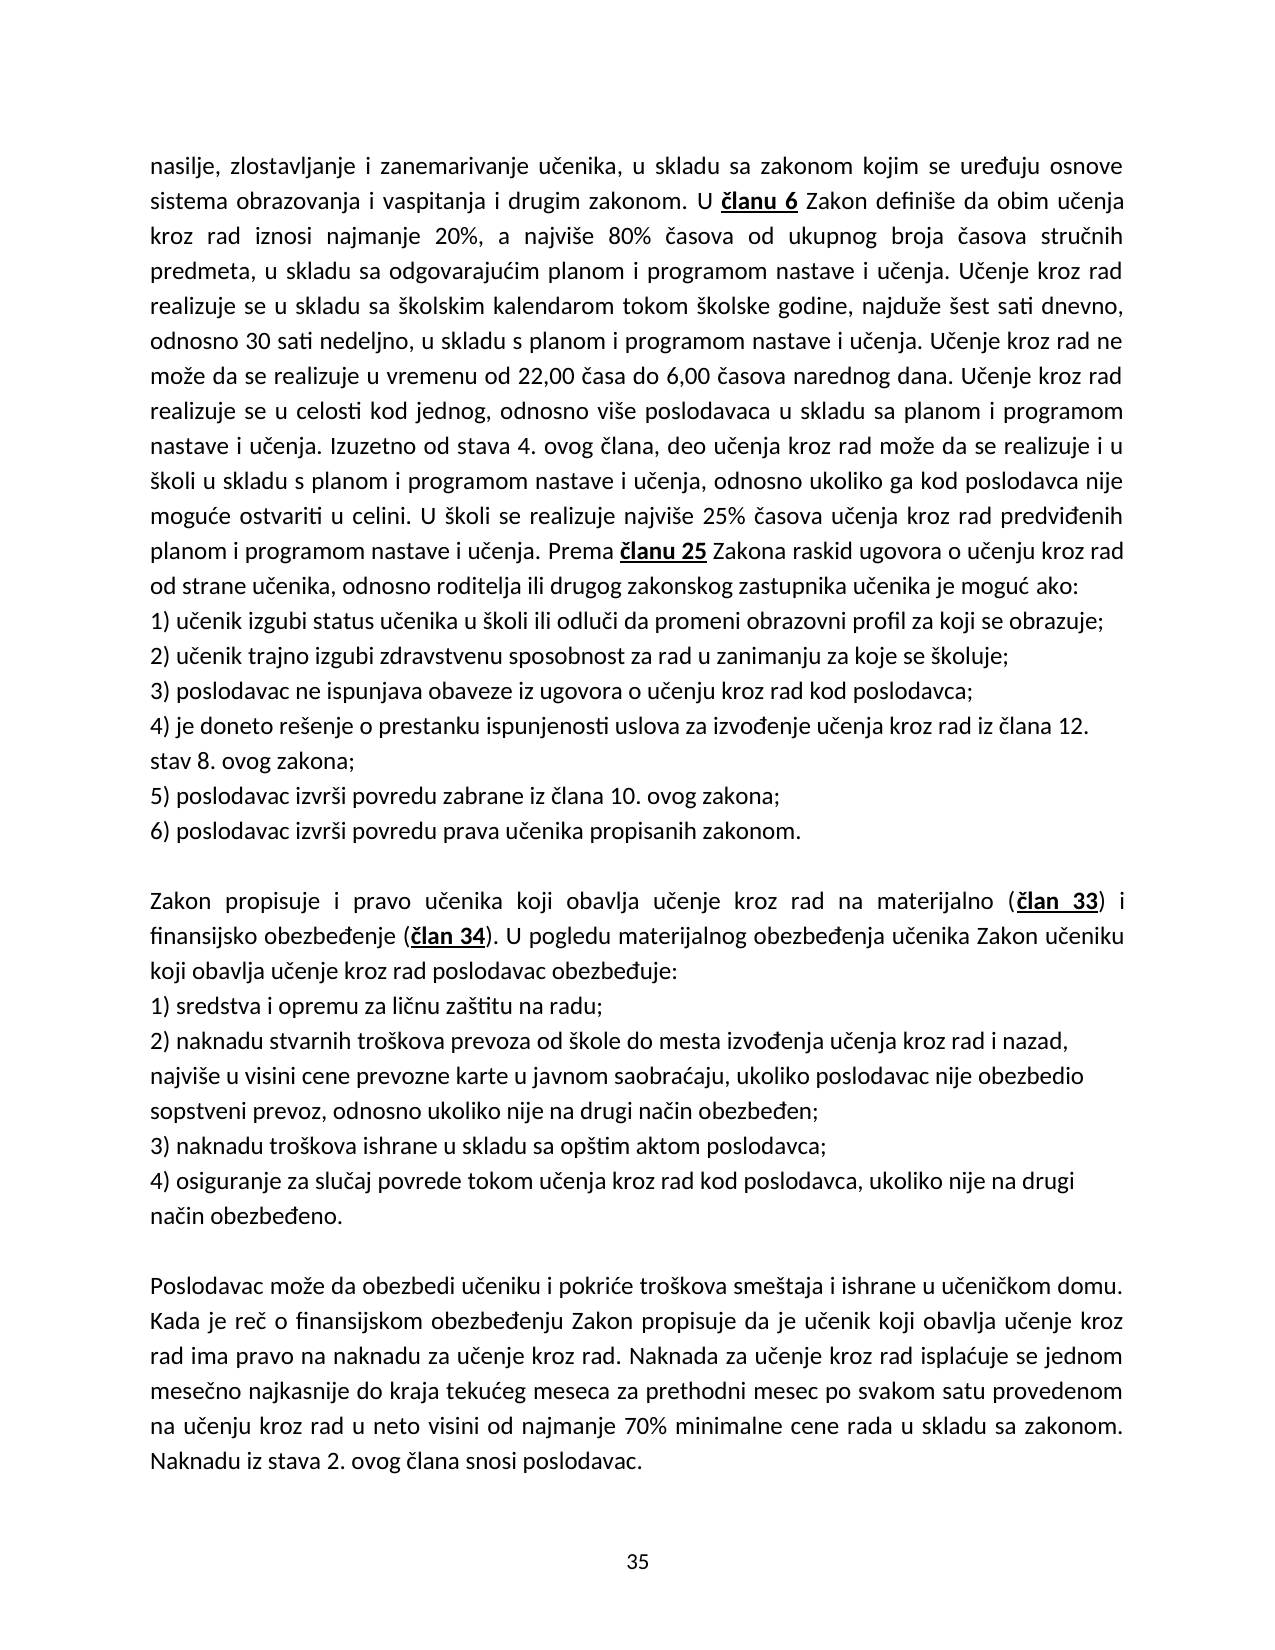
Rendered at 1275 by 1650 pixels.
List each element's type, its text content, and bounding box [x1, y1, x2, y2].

text 3) poslodavac ne ispunjava obaveze iz ugovora o učenju kroz rad kod poslodavca; [150, 675, 1125, 706]
text 3) naknadu troškova ishrane u skladu sa opštim aktom poslodavca; [150, 1130, 1125, 1161]
text 5) poslodavac izvrši povredu zabrane iz člana 10. ovog zakona; [150, 780, 1125, 811]
text 6) poslodavac izvrši povredu prava učenika propisanih zakonom. [150, 815, 1125, 846]
text 1) sredstva i opremu za ličnu zaštitu na radu; [150, 990, 1125, 1021]
text 2) naknadu stvarnih troškova prevoza od škole do mesta izvođenja učenja kroz rad i nazad, najviše u visini cene prevozne karte u javnom saobraćaju, ukoliko poslodavac nije obezbedio sopstveni prevoz, odnosno ukoliko nije na drugi način obezbeđen; [150, 1025, 1125, 1126]
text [150, 150, 1125, 601]
text 4) osiguranje za slučaj povrede tokom učenja kroz rad kod poslodavca, ukoliko nije na drugi način obezbeđeno. [150, 1165, 1125, 1231]
text 4) je doneto rešenje o prestanku ispunjenosti uslova za izvođenje učenja kroz rad iz člana 12. stav 8. ovog zakona; [150, 710, 1125, 776]
text 2) učenik trajno izgubi zdravstvenu sposobnost za rad u zanimanju za koje se školuje; [150, 640, 1125, 671]
text Zakon propisuje i pravo učenika koji obavlja učenje kroz rad na materijalno (član 33) i finansijsko obezbeđenje (član 34). U pogledu materijalnog obezbeđenja učenika Zakon učeniku koji obavlja učenje kroz rad poslodavac obezbeđuje: [150, 885, 1125, 986]
text Poslodavac može da obezbedi učeniku i pokriće troškova smeštaja i ishrane u učeničkom domu. Kada je reč o finansijskom obezbeđenju Zakon propisuje da je učenik koji obavlja učenje kroz rad ima pravo na naknadu za učenje kroz rad. Naknada za učenje kroz rad isplaćuje se jednom mesečno najkasnije do kraja tekućeg meseca za prethodni mesec po svakom satu provedenom na učenju kroz rad u neto visini od najmanje 70% minimalne cene rada u skladu sa zakonom. Naknadu iz stava 2. ovog člana snosi poslodavac. [150, 1270, 1125, 1476]
text 1) učenik izgubi status učenika u školi ili odluči da promeni obrazovni profil za koji se obrazuje; [150, 605, 1125, 636]
